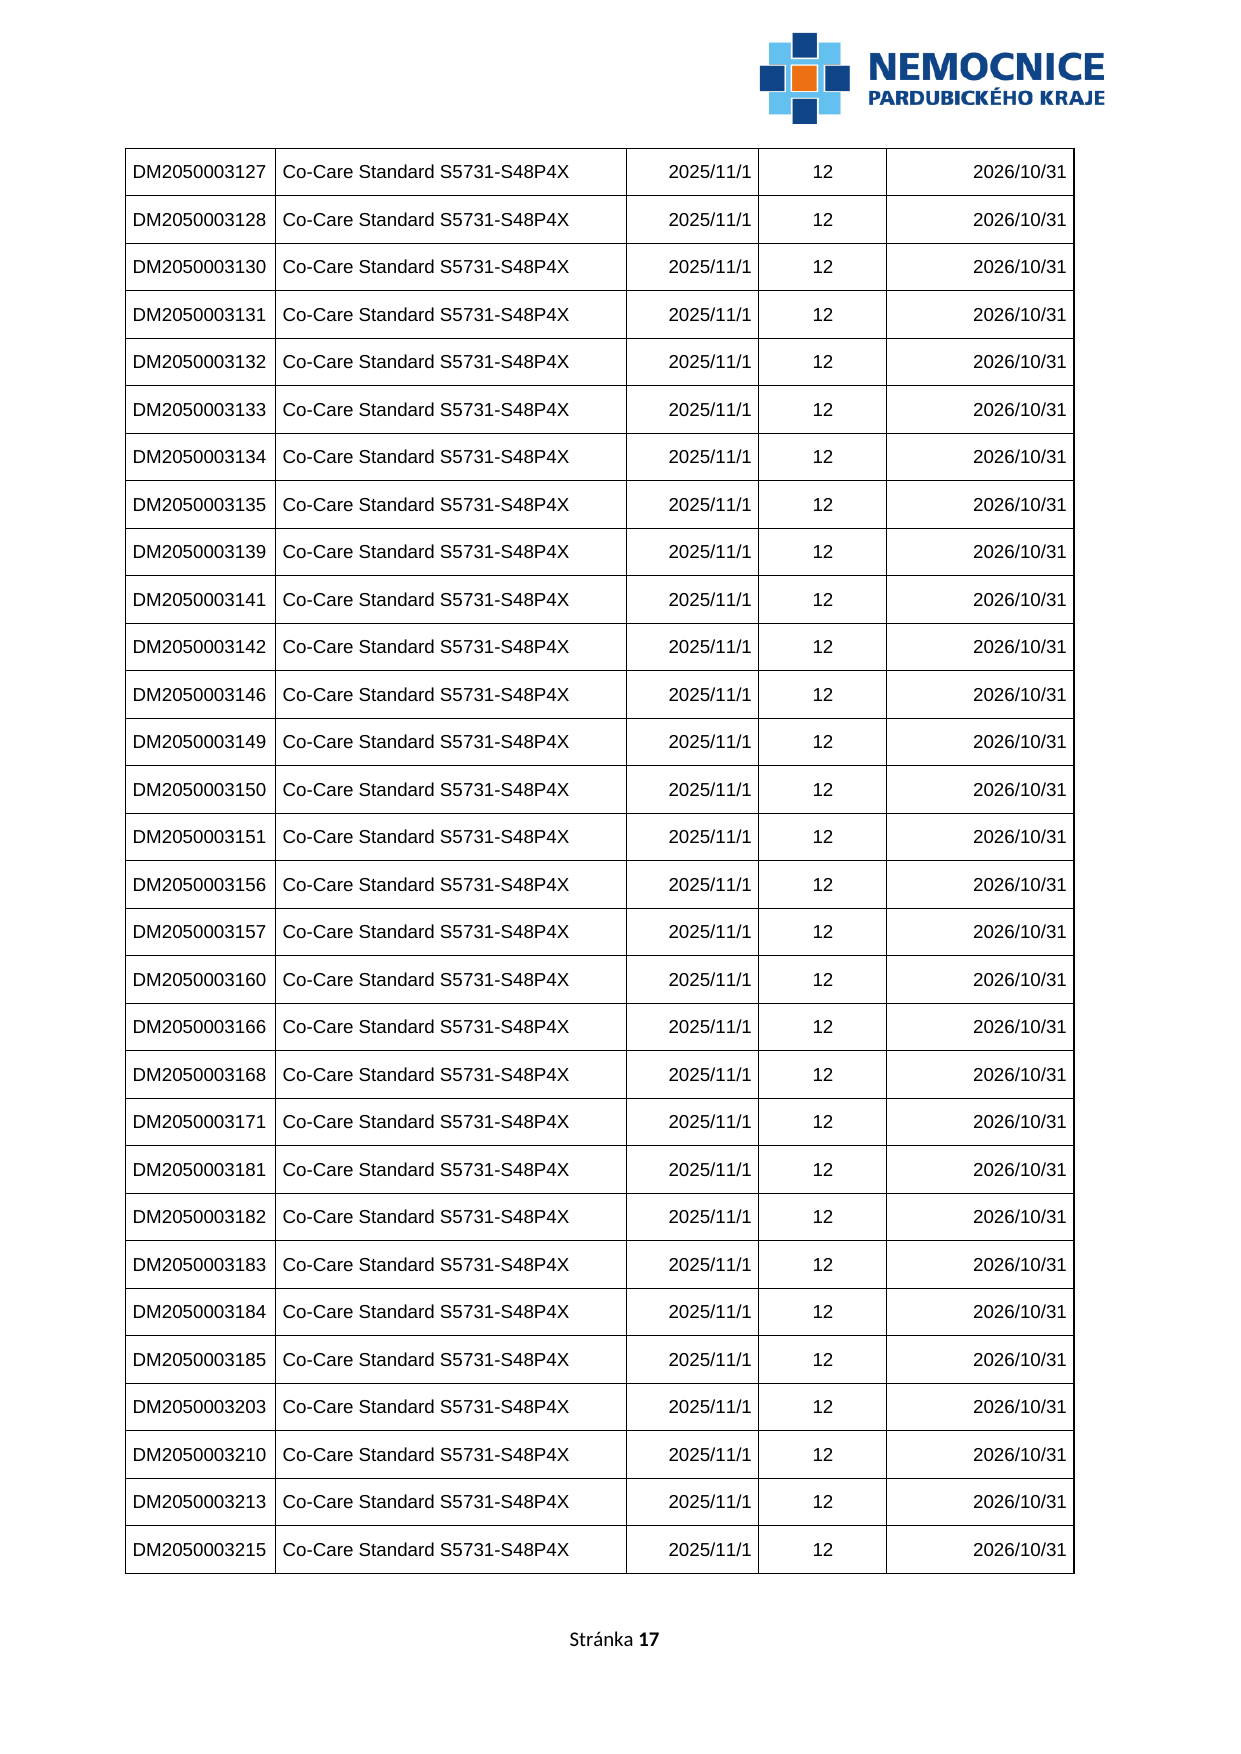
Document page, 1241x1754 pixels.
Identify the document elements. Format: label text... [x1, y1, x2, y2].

table_cell 12 [759, 1479, 886, 1525]
table_cell 2026/10/31 [887, 386, 1073, 433]
table_cell Co-Care Standard S5731-S48P4X [276, 956, 626, 1003]
table_cell 2026/10/31 [887, 1004, 1073, 1050]
table_cell 2025/11/1 [627, 671, 758, 718]
table_cell Co-Care Standard S5731-S48P4X [276, 481, 626, 528]
table_cell Co-Care Standard S5731-S48P4X [276, 196, 626, 243]
table_cell Co-Care Standard S5731-S48P4X [276, 386, 626, 433]
table_cell DM2050003203 [126, 1384, 275, 1430]
table_cell DM2050003157 [126, 909, 275, 955]
table_cell 12 [759, 196, 886, 243]
table_cell DM2050003133 [126, 386, 275, 433]
table_cell 2026/10/31 [887, 244, 1073, 290]
table_cell 2025/11/1 [627, 1336, 758, 1383]
table_cell Co-Care Standard S5731-S48P4X [276, 1384, 626, 1430]
table_cell Co-Care Standard S5731-S48P4X [276, 766, 626, 813]
table_cell 12 [759, 1289, 886, 1335]
table_cell DM2050003131 [126, 291, 275, 338]
table_cell 12 [759, 291, 886, 338]
table_cell 2025/11/1 [627, 529, 758, 575]
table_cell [276, 1526, 626, 1573]
table_cell 12 [759, 671, 886, 718]
table_cell 2025/11/1 [627, 814, 758, 860]
table_cell 2025/11/1 [627, 576, 758, 623]
table_cell DM2050003142 [126, 624, 275, 670]
table_cell DM2050003215 [126, 1526, 275, 1573]
table_cell 2026/10/31 [887, 1241, 1073, 1288]
table_cell 12 [759, 766, 886, 813]
table_cell 2026/10/31 [887, 1194, 1073, 1240]
table_cell 2025/11/1 [627, 244, 758, 290]
table_cell Co-Care Standard S5731-S48P4X [276, 671, 626, 718]
table_cell DM2050003156 [126, 861, 275, 908]
table_cell 12 [759, 481, 886, 528]
table_cell DM2050003146 [126, 671, 275, 718]
table_cell 2026/10/31 [887, 1289, 1073, 1335]
table_cell 12 [759, 1241, 886, 1288]
table_cell 2025/11/1 [627, 1146, 758, 1193]
table_cell 2025/11/1 [627, 1384, 758, 1430]
table_cell 2025/11/1 [627, 1431, 758, 1478]
table_cell 2026/10/31 [887, 481, 1073, 528]
table_cell 2025/11/1 [627, 909, 758, 955]
table_cell Co-Care Standard S5731-S48P4X [276, 1004, 626, 1050]
table_cell 2025/11/1 [627, 434, 758, 480]
picture [758, 32, 1105, 125]
table_cell 2025/11/1 [627, 1479, 758, 1525]
table_cell Co-Care Standard S5731-S48P4X [276, 814, 626, 860]
table_cell DM2050003181 [126, 1146, 275, 1193]
table_cell 2025/11/1 [627, 1099, 758, 1145]
table_cell DM2050003171 [126, 1099, 275, 1145]
table_cell 2026/10/31 [887, 1431, 1073, 1478]
table_cell 12 [759, 909, 886, 955]
table_cell DM2050003210 [126, 1431, 275, 1478]
table_cell DM2050003150 [126, 766, 275, 813]
table_cell DM2050003135 [126, 481, 275, 528]
table_cell 2025/11/1 [627, 1289, 758, 1335]
table_cell 2025/11/1 [627, 196, 758, 243]
table_cell 12 [759, 1384, 886, 1430]
table_cell 12 [759, 1336, 886, 1383]
table_cell 2026/10/31 [887, 1479, 1073, 1525]
table_cell Co-Care Standard S5731-S48P4X [276, 1051, 626, 1098]
table_cell DM2050003139 [126, 529, 275, 575]
table_cell DM2050003128 [126, 196, 275, 243]
table_cell 12 [759, 956, 886, 1003]
table_cell 2026/10/31 [887, 434, 1073, 480]
table_cell 12 [759, 1099, 886, 1145]
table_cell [276, 149, 626, 195]
table_cell 12 [759, 1051, 886, 1098]
table_cell DM2050003168 [126, 1051, 275, 1098]
table_cell Co-Care Standard S5731-S48P4X [276, 576, 626, 623]
table_cell 2025/11/1 [627, 766, 758, 813]
table_cell 12 [759, 339, 886, 385]
table_cell Co-Care Standard S5731-S48P4X [276, 339, 626, 385]
table_cell 12 [759, 434, 886, 480]
table_cell 12 [759, 576, 886, 623]
table_cell Co-Care Standard S5731-S48P4X [276, 624, 626, 670]
table_cell Co-Care Standard S5731-S48P4X [276, 291, 626, 338]
table_cell 2025/11/1 [627, 1241, 758, 1288]
table_cell 12 [759, 1004, 886, 1050]
table_cell 2025/11/1 [627, 624, 758, 670]
table_cell 2025/11/1 [627, 861, 758, 908]
table_cell DM2050003213 [126, 1479, 275, 1525]
table_cell 12 [759, 1431, 886, 1478]
table_cell DM2050003182 [126, 1194, 275, 1240]
table_cell 2025/11/1 [627, 1526, 758, 1573]
table_cell Co-Care Standard S5731-S48P4X [276, 861, 626, 908]
table_cell Co-Care Standard S5731-S48P4X [276, 1146, 626, 1193]
table_cell 2025/11/1 [627, 1051, 758, 1098]
table_cell Co-Care Standard S5731-S48P4X [276, 1336, 626, 1383]
table_cell Co-Care Standard S5731-S48P4X [276, 1099, 626, 1145]
table_cell 2025/11/1 [627, 956, 758, 1003]
table_cell Co-Care Standard S5731-S48P4X [276, 909, 626, 955]
table_cell 2026/10/31 [887, 719, 1073, 765]
table_cell Co-Care Standard S5731-S48P4X [276, 1194, 626, 1240]
table_cell 2025/11/1 [627, 291, 758, 338]
table_cell 2025/11/1 [627, 386, 758, 433]
table_cell 2026/10/31 [887, 766, 1073, 813]
table_cell 12 [759, 1526, 886, 1573]
table_cell 2026/10/31 [887, 1051, 1073, 1098]
table_cell 2026/10/31 [887, 1336, 1073, 1383]
table_cell DM2050003130 [126, 244, 275, 290]
table_cell 2025/11/1 [627, 149, 758, 195]
table_cell 2026/10/31 [887, 149, 1073, 195]
table_cell DM2050003183 [126, 1241, 275, 1288]
table_cell DM2050003151 [126, 814, 275, 860]
table_cell DM2050003141 [126, 576, 275, 623]
table_cell 2026/10/31 [887, 1146, 1073, 1193]
table_cell Co-Care Standard S5731-S48P4X [276, 1479, 626, 1525]
table_cell DM2050003160 [126, 956, 275, 1003]
table_cell 12 [759, 624, 886, 670]
table_cell 2025/11/1 [627, 339, 758, 385]
table_cell 12 [759, 719, 886, 765]
table_cell Co-Care Standard S5731-S48P4X [276, 1241, 626, 1288]
table_cell 12 [759, 529, 886, 575]
table_cell 12 [759, 386, 886, 433]
table_cell 2026/10/31 [887, 576, 1073, 623]
table_cell DM2050003127 [126, 149, 275, 195]
table_cell Co-Care Standard S5731-S48P4X [276, 1289, 626, 1335]
table_cell 2026/10/31 [887, 814, 1073, 860]
table_cell 2026/10/31 [887, 909, 1073, 955]
table_cell 2026/10/31 [887, 339, 1073, 385]
table_cell 12 [759, 244, 886, 290]
table_cell 12 [759, 1194, 886, 1240]
table_cell 2026/10/31 [887, 861, 1073, 908]
table_cell 2026/10/31 [887, 1384, 1073, 1430]
table_cell Co-Care Standard S5731-S48P4X [276, 244, 626, 290]
table_cell 2025/11/1 [627, 719, 758, 765]
table_cell 2025/11/1 [627, 1004, 758, 1050]
table_cell Co-Care Standard S5731-S48P4X [276, 719, 626, 765]
table_cell Co-Care Standard S5731-S48P4X [276, 529, 626, 575]
table_cell Co-Care Standard S5731-S48P4X [276, 434, 626, 480]
table_cell 2026/10/31 [887, 529, 1073, 575]
table_cell 2026/10/31 [887, 624, 1073, 670]
table_cell DM2050003132 [126, 339, 275, 385]
table_cell DM2050003184 [126, 1289, 275, 1335]
table_cell DM2050003166 [126, 1004, 275, 1050]
table_cell 2026/10/31 [887, 291, 1073, 338]
table_cell 2025/11/1 [627, 1194, 758, 1240]
table_cell Co-Care Standard S5731-S48P4X [276, 1431, 626, 1478]
table_cell 2026/10/31 [887, 671, 1073, 718]
table_cell 2026/10/31 [887, 196, 1073, 243]
table_cell 12 [759, 1146, 886, 1193]
table_cell 2026/10/31 [887, 1099, 1073, 1145]
table_cell 12 [759, 814, 886, 860]
table_cell DM2050003134 [126, 434, 275, 480]
table_cell 2026/10/31 [887, 1526, 1073, 1573]
table_cell DM2050003149 [126, 719, 275, 765]
table_cell 12 [759, 861, 886, 908]
table_cell DM2050003185 [126, 1336, 275, 1383]
table_cell 12 [759, 149, 886, 195]
table_cell 2026/10/31 [887, 956, 1073, 1003]
table_cell 2025/11/1 [627, 481, 758, 528]
